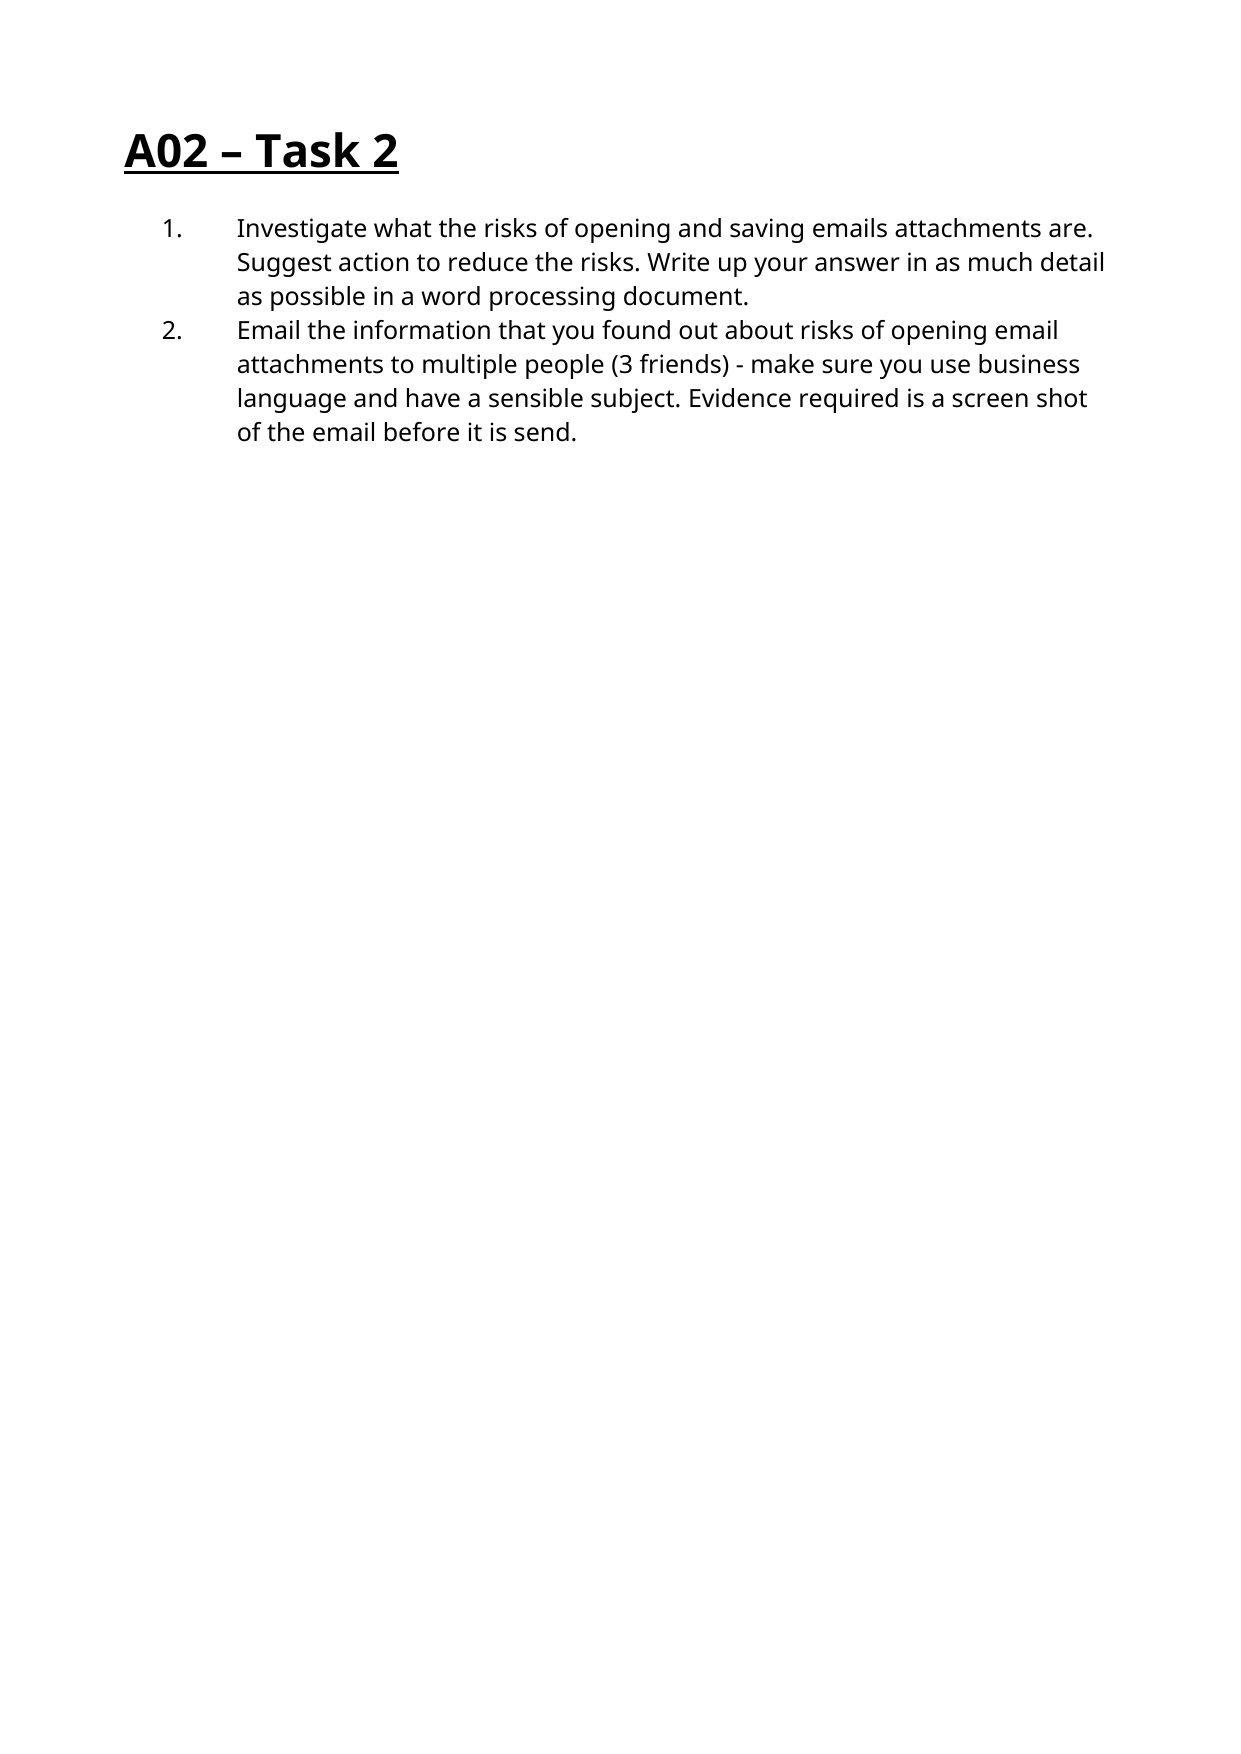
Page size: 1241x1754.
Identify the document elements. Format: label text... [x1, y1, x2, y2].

text A02 – Task 2 [124, 118, 1116, 181]
list Investigate what the risks of opening and saving emails attachments are. Suggest action to reduce the risks. Write up your answer in as much detail as possible in a word processing document. [162, 211, 1116, 313]
list Email the information that you found out about risks of opening email attachments to multiple people (3 friends) - make sure you use business language and have a sensible subject. Evidence required is a screen shot of the email before it is send. [162, 313, 1116, 449]
